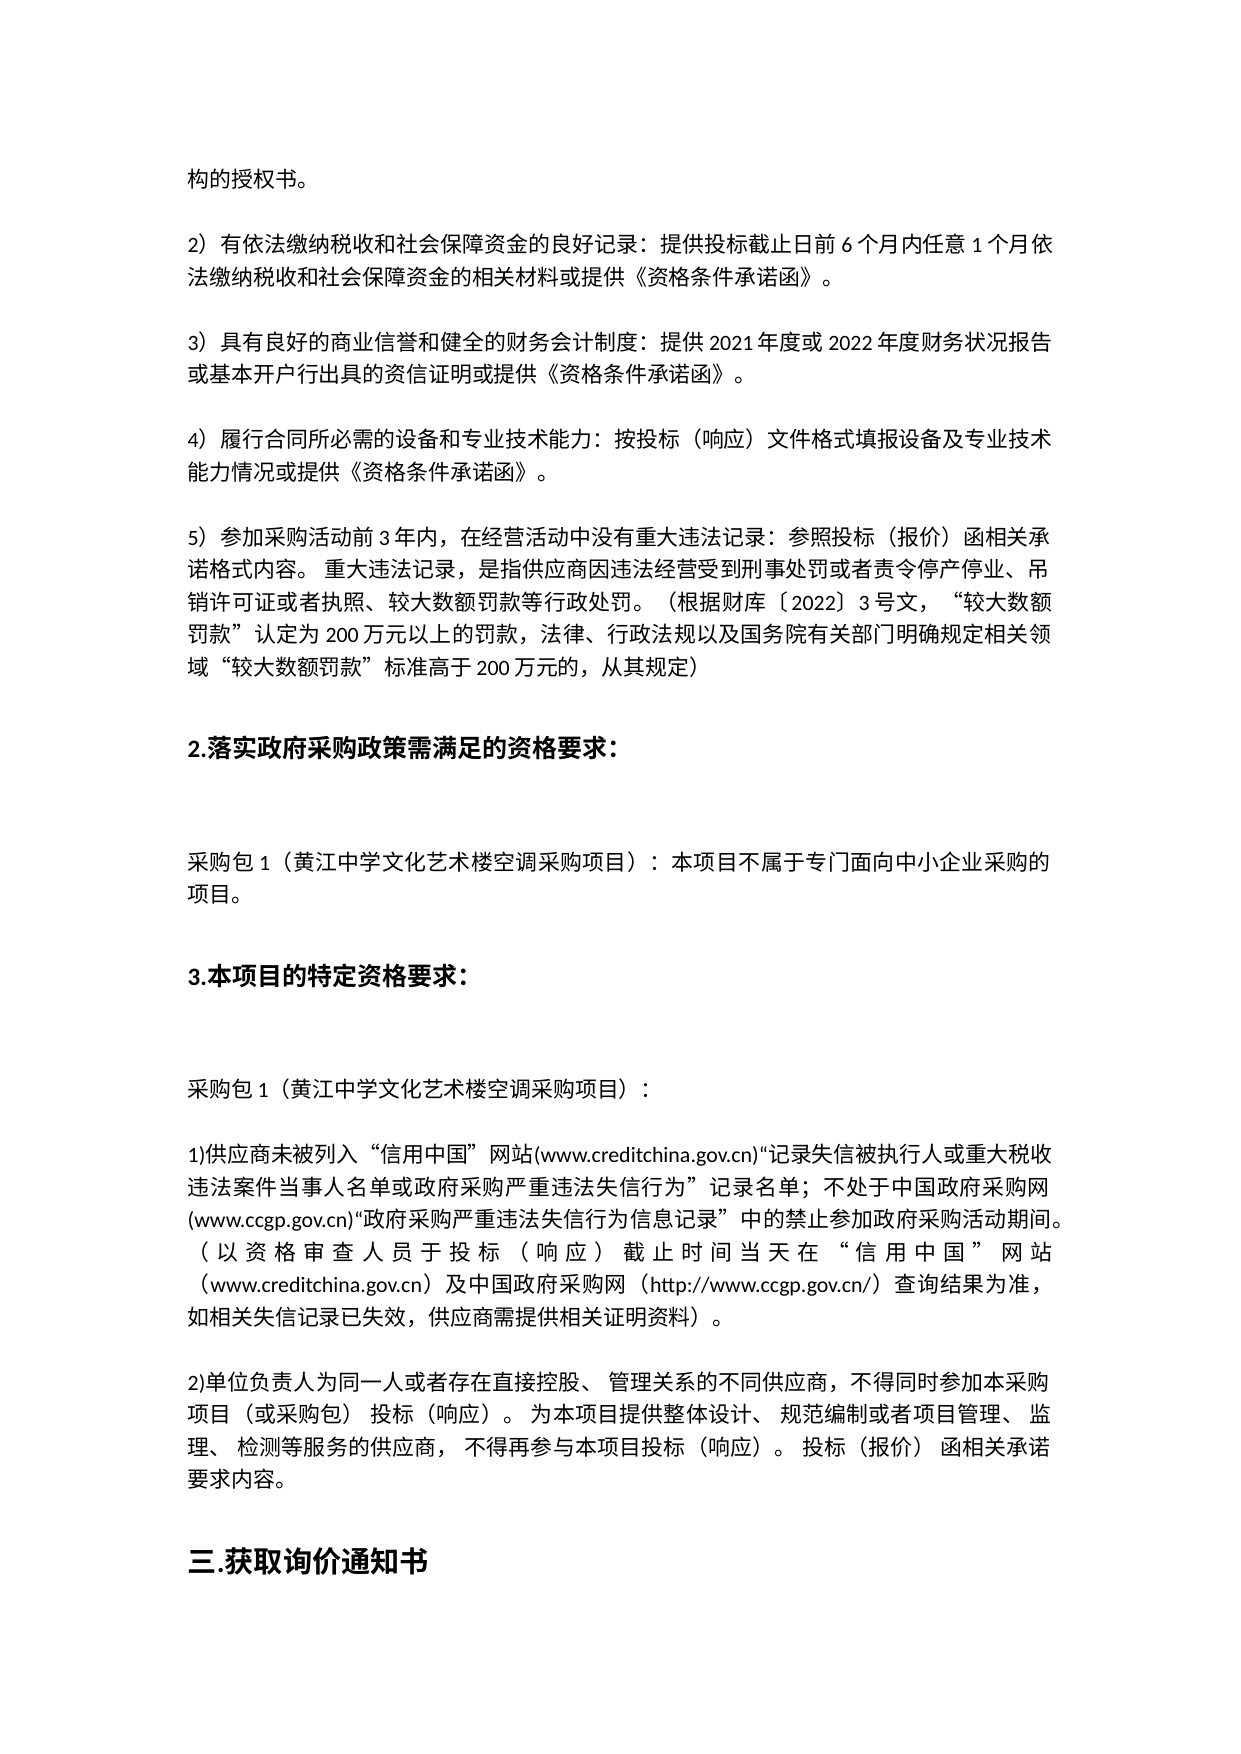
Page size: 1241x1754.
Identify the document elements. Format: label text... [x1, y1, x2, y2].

text 2.落实政府采购政策需满足的资格要求： [187, 714, 1053, 779]
text 3）具有良好的商业信誉和健全的财务会计制度：提供2021年度或2022年度财务状况报告或基本开户行出具的资信证明或提供《资格条件承诺函》。 [187, 324, 1053, 389]
text 2）有依法缴纳税收和社会保障资金的良好记录：提供投标截止日前6个月内任意1个月依法缴纳税收和社会保障资金的相关材料或提供《资格条件承诺函》。 [187, 227, 1053, 292]
text 3.本项目的特定资格要求： [187, 942, 1053, 1007]
text 4）履行合同所必需的设备和专业技术能力：按投标（响应）文件格式填报设备及专业技术能力情况或提供《资格条件承诺函》。 [187, 422, 1053, 487]
text 采购包1（黄江中学文化艺术楼空调采购项目）：本项目不属于专门面向中小企业采购的项目。 [187, 844, 1053, 909]
text 2)单位负责人为同一人或者存在直接控股、 管理关系的不同供应商，不得同时参加本采购项目（或采购包） 投标（响应）。 为本项目提供整体设计、 规范编制或者项目管理、 监理、 检测等服务的供应商， 不得再参与本项目投标（响应）。 投标（报价） 函相关承诺要求内容。 [187, 1364, 1053, 1494]
text 采购包1（黄江中学文化艺术楼空调采购项目）： [187, 1072, 1053, 1104]
text 三.获取询价通知书 [187, 1527, 1053, 1592]
text 5）参加采购活动前3年内，在经营活动中没有重大违法记录：参照投标（报价）函相关承诺格式内容。 重大违法记录，是指供应商因违法经营受到刑事处罚或者责令停产停业、吊销许可证或者执照、较大数额罚款等行政处罚。（根据财库〔2022〕3号文，“较大数额罚款”认定为200万元以上的罚款，法律、行政法规以及国务院有关部门明确规定相关领域“较大数额罚款”标准高于200万元的，从其规定） [187, 519, 1053, 682]
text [187, 162, 1053, 194]
text 1)供应商未被列入“信用中国”网站(www.creditchina.gov.cn)“记录失信被执行人或重大税收违法案件当事人名单或政府采购严重违法失信行为”记录名单；不处于中国政府采购网(www.ccgp.gov.cn)“政府采购严重违法失信行为信息记录”中的禁止参加政府采购活动期间。（以资格审查人员于投标（响应）截止时间当天在“信用中国”网站（www.creditchina.gov.cn）及中国政府采购网（http://www.ccgp.gov.cn/）查询结果为准，如相关失信记录已失效，供应商需提供相关证明资料）。 [187, 1137, 1053, 1332]
